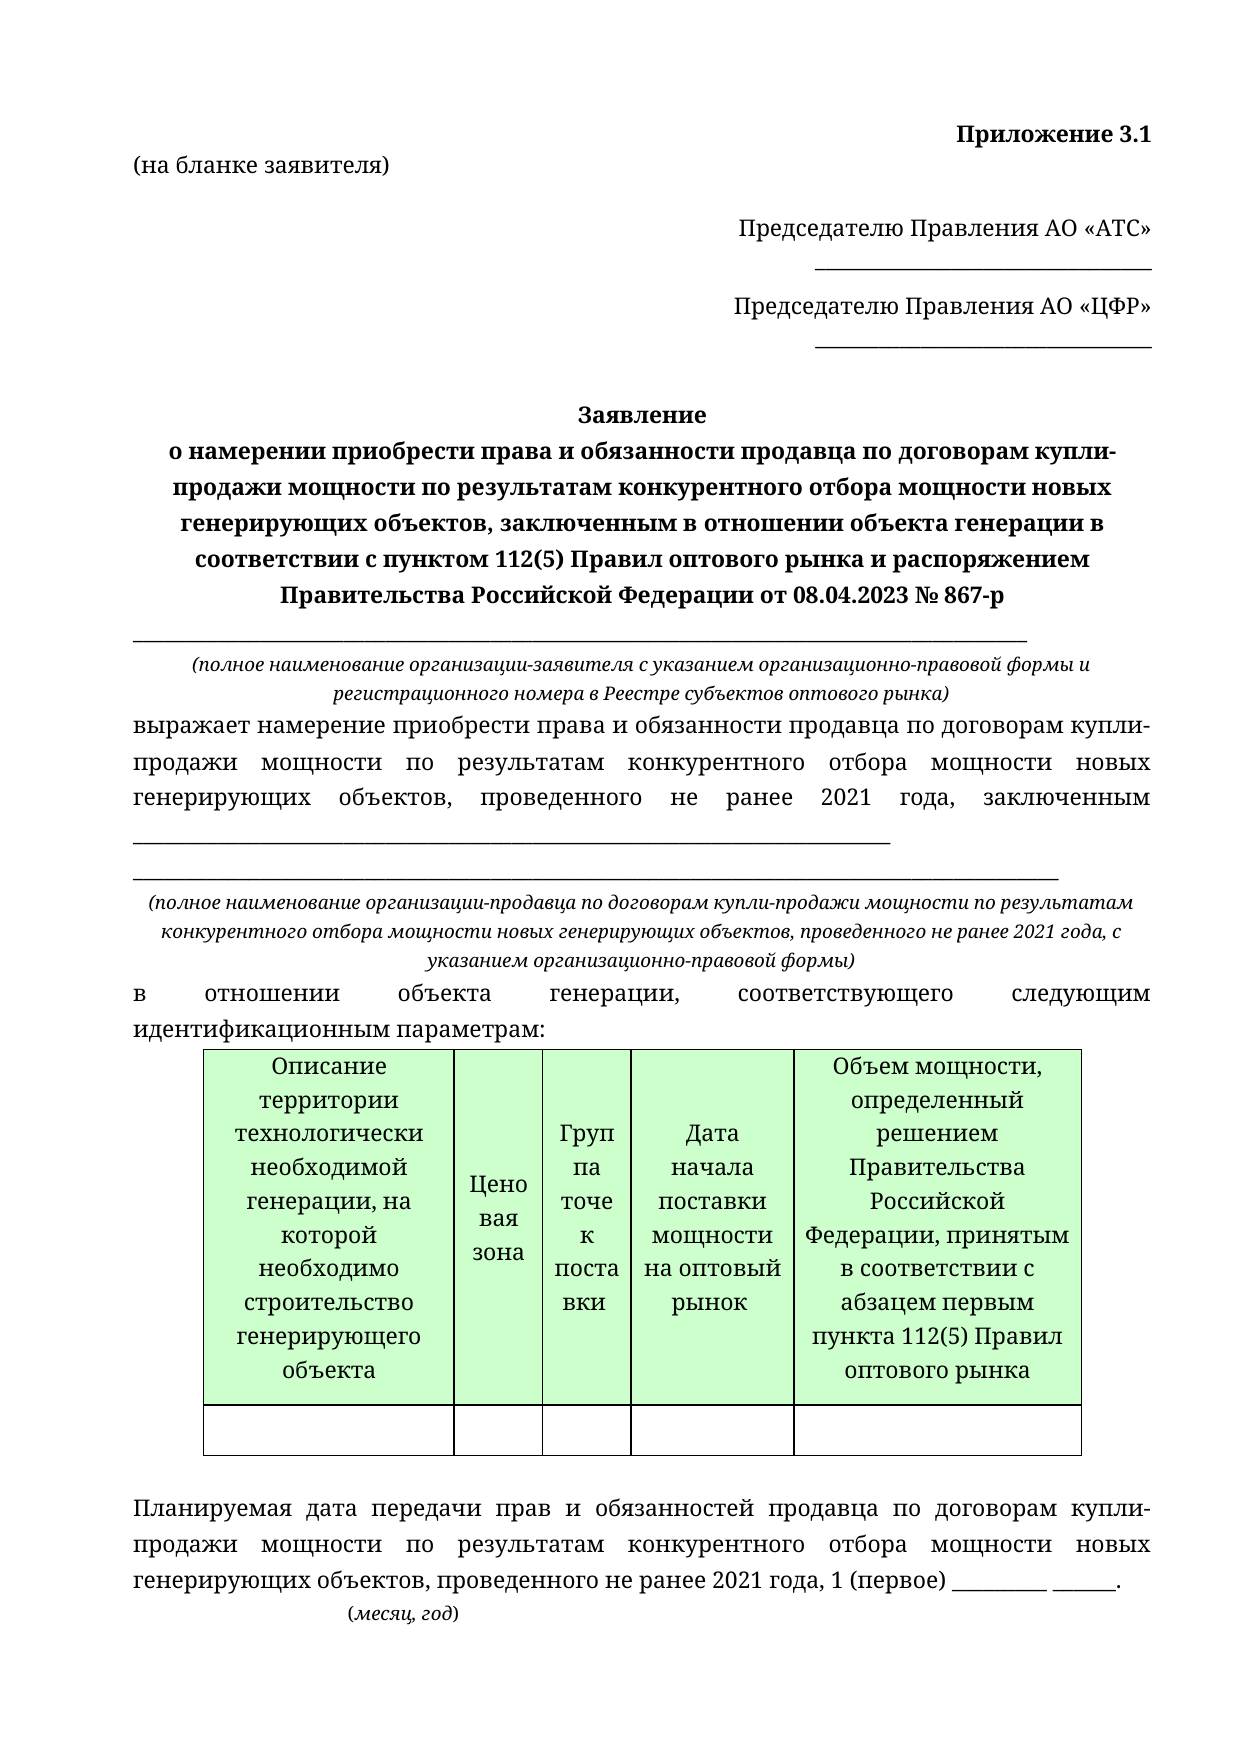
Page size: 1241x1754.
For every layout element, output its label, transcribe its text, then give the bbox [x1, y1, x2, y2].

text (месяц, год) [133, 1600, 1152, 1626]
text в отношении объекта генерации, соответствующего следующим идентификационным параметрам: [133, 977, 1152, 1044]
table_header Объем мощности, определенный решением Правительства Российской Федерации, принятым в соответствии с абзацем первым пункта 112(5) Правил оптового рынка [795, 1050, 1081, 1404]
text Заявление [133, 399, 1152, 431]
text о намерении приобрести права и обязанности продавца по договорам купли-продажи мощности по результатам конкурентного отбора мощности новых генерирующих объектов, заключенным в отношении объекта генерации в соответствии с пунктом 112(5) Правил оптового рынка и распоряжением Правительства Российской Федерации от 08.04.2023 № 867-р [133, 435, 1152, 610]
text _____________________________________________________________________________________ [133, 615, 1152, 646]
table_header Ценовая зона [455, 1050, 542, 1404]
table_header Описание территории технологически необходимой генерации, на которой необходимо строительство генерирующего объекта [204, 1050, 453, 1404]
table_header Группа точек поставки [543, 1050, 630, 1404]
text ________________________________ [133, 321, 1152, 352]
text Приложение 3.1 [133, 118, 1152, 149]
text (на бланке заявителя) [133, 149, 1152, 181]
table_cell [455, 1406, 542, 1455]
table_cell [543, 1406, 630, 1455]
text (полное наименование организации-продавца по договорам купли-продажи мощности по результатам конкурентного отбора мощности новых генерирующих объектов, проведенного не ранее 2021 года, с указанием организационно-правовой формы) [133, 889, 1152, 973]
table_cell [632, 1406, 793, 1455]
text (полное наименование организации-заявителя с указанием организационно-правовой формы и регистрационного номера в Реестре субъектов оптового рынка) [133, 651, 1152, 706]
text выражает намерение приобрести права и обязанности продавца по договорам купли-продажи мощности по результатам конкурентного отбора мощности новых генерирующих объектов, проведенного не ранее 2021 года, заключенным ________________________________________________________________________ [133, 709, 1152, 848]
text ________________________________ [133, 243, 1152, 274]
text Председателю Правления АО «АТС» [133, 212, 1152, 243]
table_cell [795, 1406, 1081, 1455]
table_cell [204, 1406, 453, 1455]
table_header Дата начала поставки мощности на оптовый рынок [632, 1050, 793, 1404]
text ________________________________________________________________________________________ [133, 853, 1152, 884]
text Планируемая дата передачи прав и обязанностей продавца по договорам купли-продажи мощности по результатам конкурентного отбора мощности новых генерирующих объектов, проведенного не ранее 2021 года, 1 (первое) _________ ______. [133, 1492, 1152, 1596]
text Председателю Правления АО «ЦФР» [133, 290, 1152, 321]
